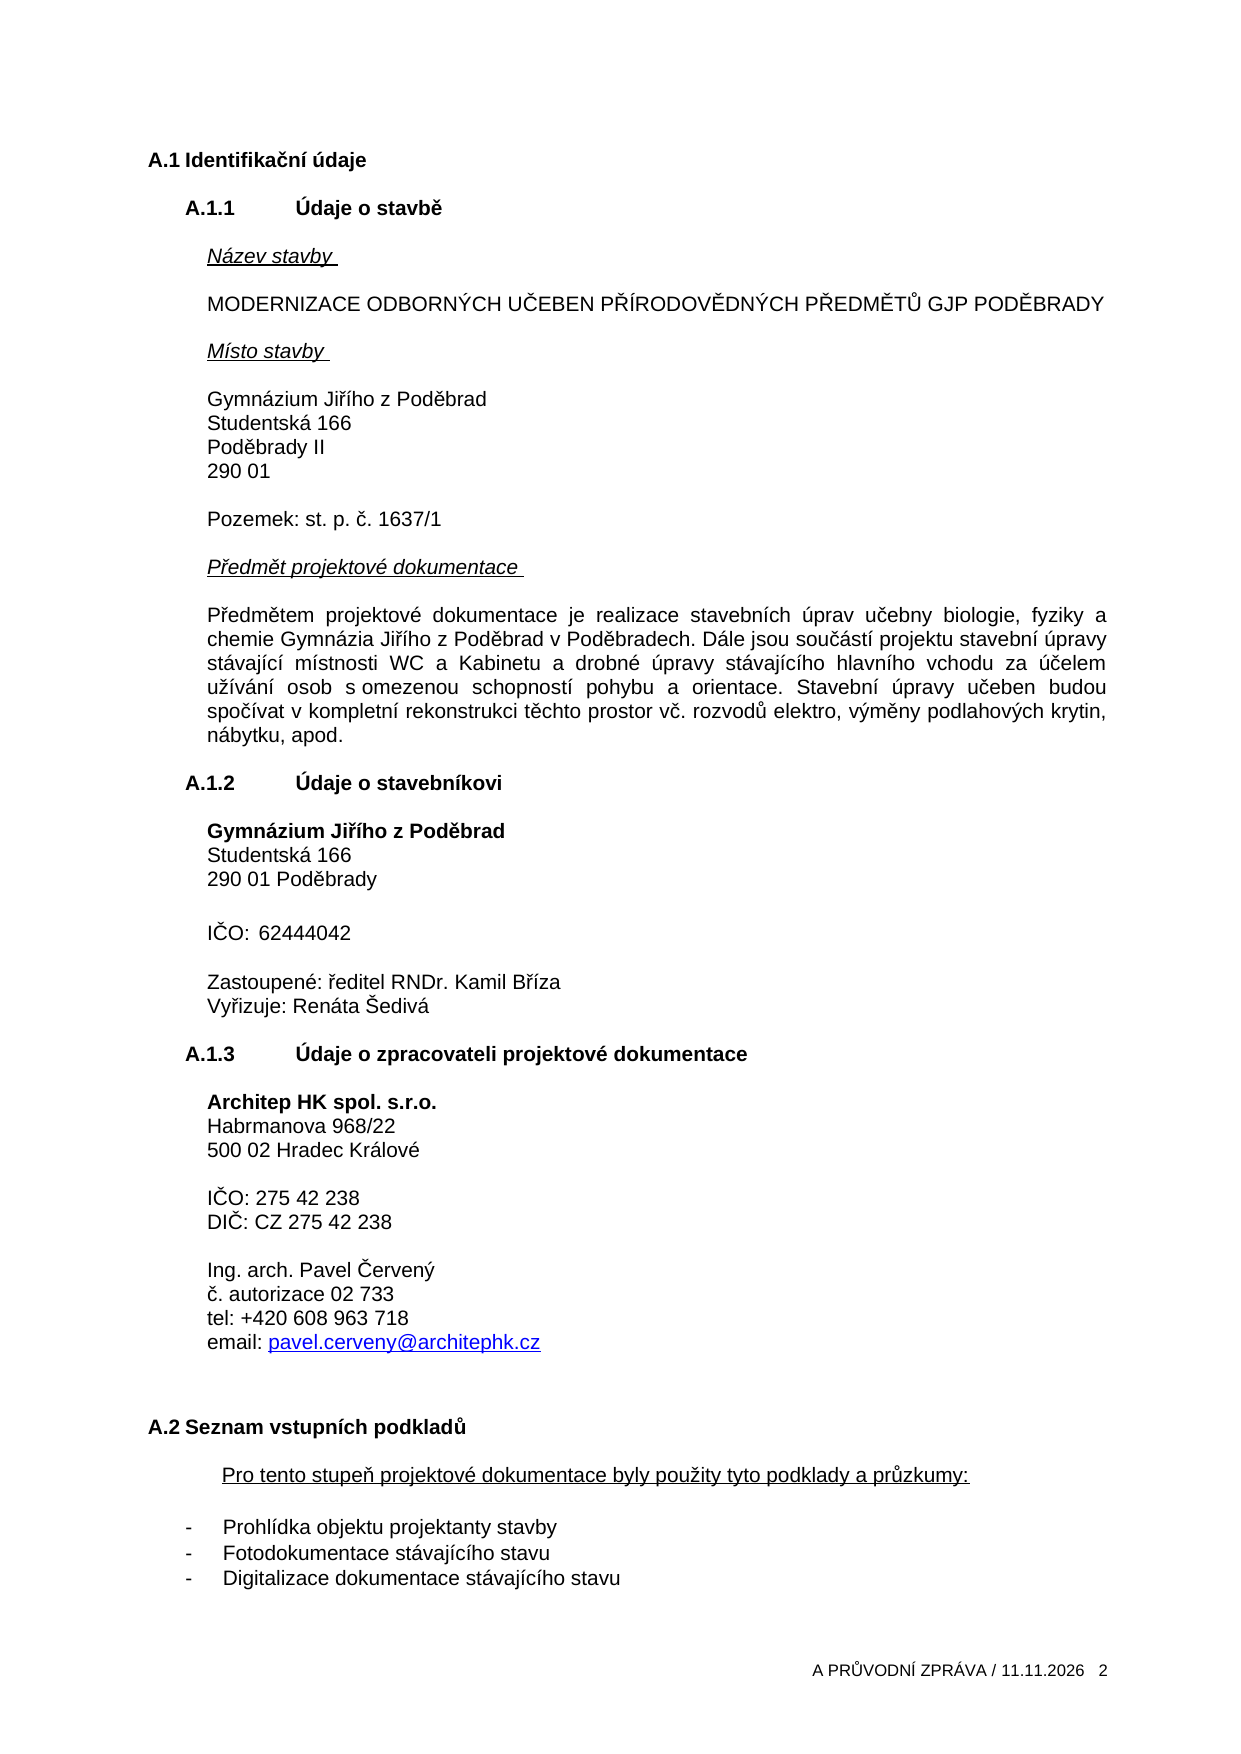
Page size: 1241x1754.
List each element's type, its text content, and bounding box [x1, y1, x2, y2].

text Vyřizuje: Renáta Šedivá [207, 994, 1107, 1018]
list Digitalizace dokumentace stávajícího stavu [185, 1566, 1107, 1590]
text Zastoupené: ředitel RNDr. Kamil Bříza [207, 970, 1107, 994]
text Ing. arch. Pavel Červený [207, 1258, 1107, 1282]
text Pozemek: st. p. č. 1637/1 [207, 507, 1107, 531]
text tel: +420 608 963 718 [207, 1306, 1107, 1329]
text Habrmanova 968/22 [207, 1114, 1107, 1138]
text Předmětem projektové dokumentace je realizace stavebních úprav učebny biologie, fyziky a chemie Gymnázia Jiřího z Poděbrad v Poděbradech. Dále jsou součástí projektu stavební úpravy stávající místnosti WC a Kabinetu a drobné úpravy stávajícího hlavního vchodu za účelem užívání osob s omezenou schopností pohybu a orientace. Stavební úpravy učeben budou spočívat v kompletní rekonstrukci těchto prostor vč. rozvodů elektro, výměny podlahových krytin, nábytku, apod. [207, 603, 1107, 747]
text Pro tento stupeň projektové dokumentace byly použity tyto podklady a průzkumy: [207, 1462, 1107, 1486]
text IČO: 275 42 238 [207, 1186, 1107, 1210]
text Poděbrady II [207, 435, 1107, 459]
text č. autorizace 02 733 [207, 1282, 1107, 1306]
text MODERNIZACE ODBORNÝCH UČEBEN PŘÍRODOVĚDNÝCH PŘEDMĚTŮ GJP PODĚBRADY [207, 291, 1107, 315]
text Místo stavby [207, 339, 989, 363]
text Architep HK spol. s.r.o. [207, 1090, 1107, 1114]
list Seznam vstupních podkladů [148, 1414, 989, 1438]
text Gymnázium Jiřího z Poděbrad [207, 387, 1107, 411]
text email: pavel.cerveny@architephk.cz [207, 1329, 1107, 1353]
text 290 01 [207, 459, 1107, 483]
table_header 62444042 [251, 919, 353, 946]
text 290 01 Poděbrady [207, 866, 1107, 919]
text Předmět projektové dokumentace [207, 555, 989, 579]
table_header IČO: [146, 919, 251, 946]
list Údaje o zpracovateli projektové dokumentace [185, 1042, 989, 1066]
text Studentská 166 [207, 411, 1107, 435]
text DIČ: CZ 275 42 238 [207, 1210, 1107, 1234]
list Údaje o stavebníkovi [185, 771, 989, 794]
text Studentská 166 [207, 842, 1107, 866]
text Název stavby [207, 243, 989, 267]
text 500 02 Hradec Králové [207, 1138, 1107, 1162]
list Prohlídka objektu projektanty stavby [185, 1515, 1107, 1539]
list Fotodokumentace stávajícího stavu [185, 1541, 1107, 1564]
list Identifikační údaje [148, 148, 989, 172]
list Údaje o stavbě [185, 196, 989, 219]
text Gymnázium Jiřího z Poděbrad [207, 818, 1107, 842]
